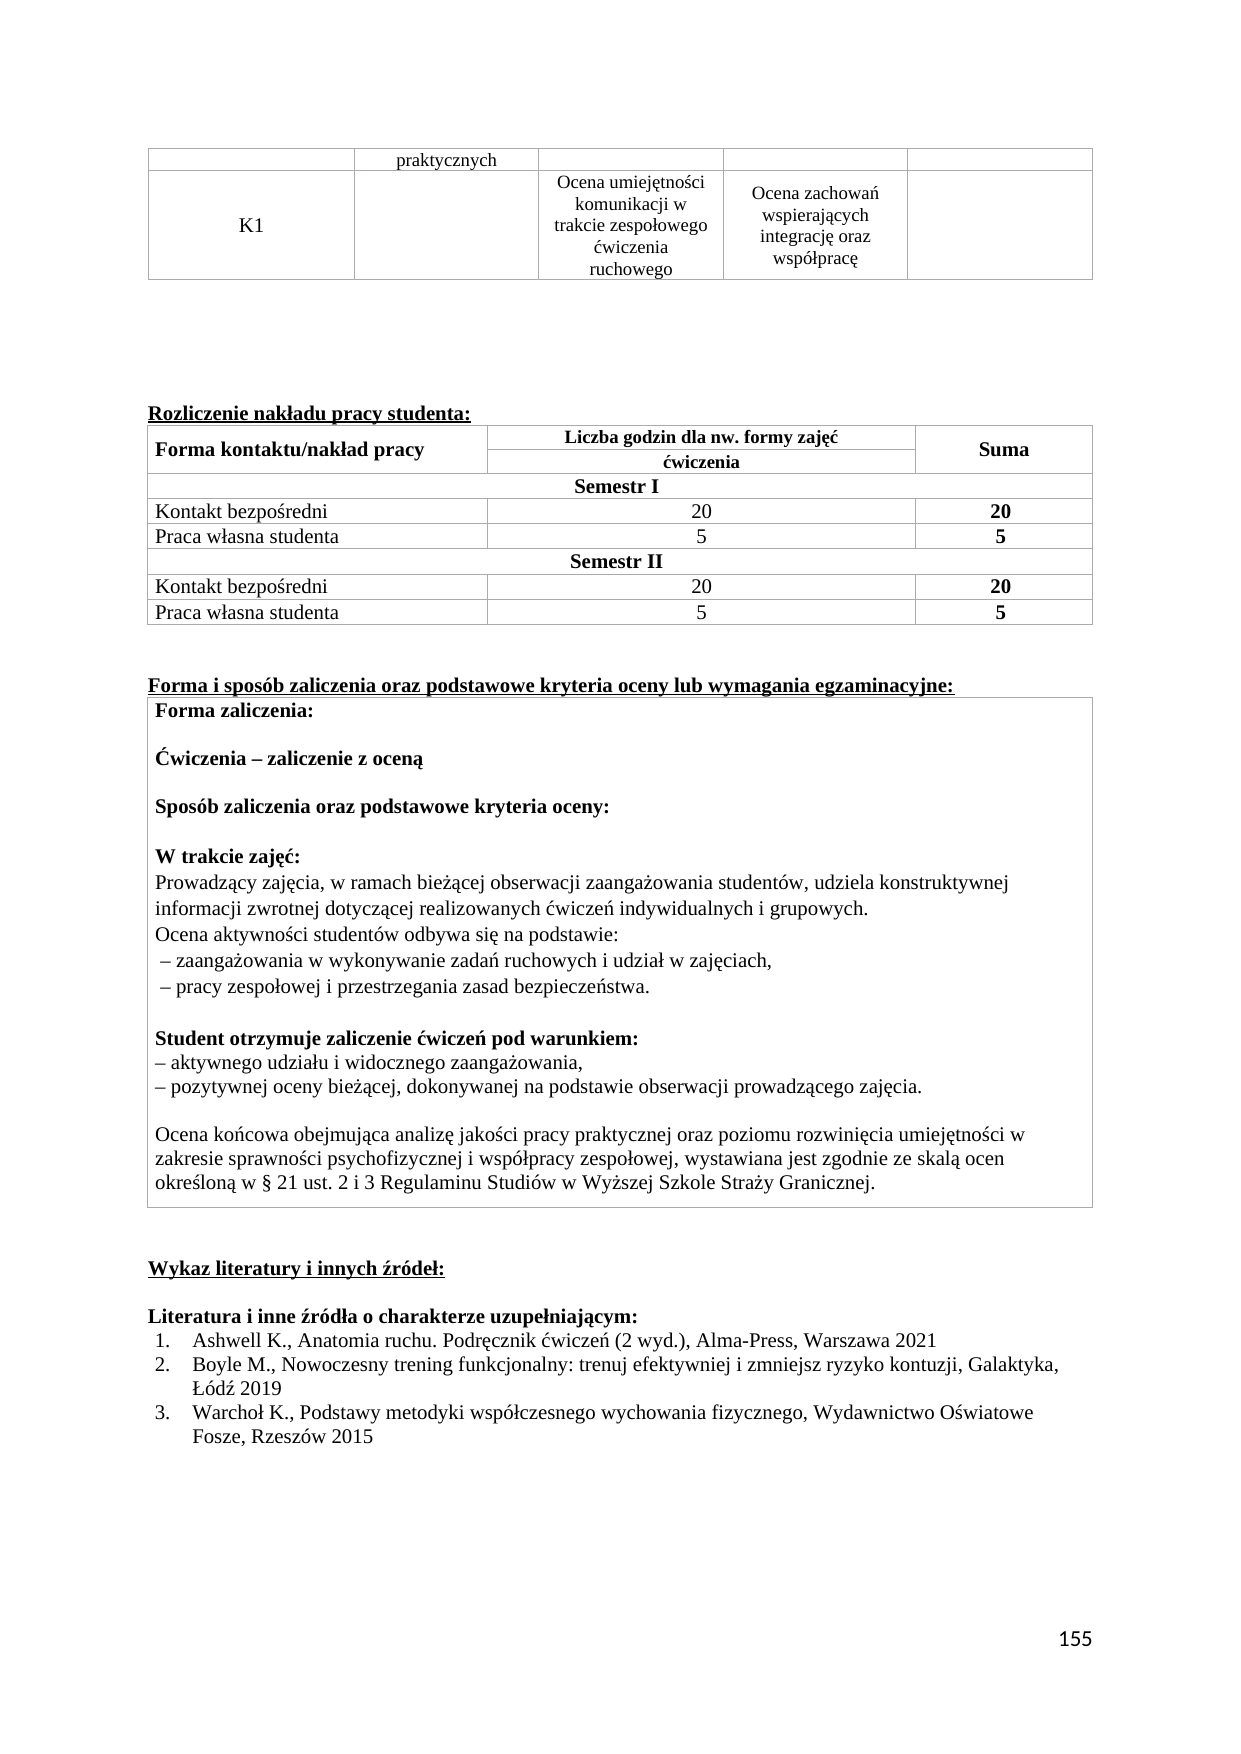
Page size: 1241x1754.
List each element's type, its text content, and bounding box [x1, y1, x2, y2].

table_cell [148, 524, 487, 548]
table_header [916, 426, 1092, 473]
list Warchoł K., Podstawy metodyki współczesnego wychowania fizycznego, Wydawnictwo Oświatowe Fosze, Rzeszów 2015 [154, 1400, 1093, 1448]
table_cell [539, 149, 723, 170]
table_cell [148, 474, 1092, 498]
list Ashwell K., Anatomia ruchu. Podręcznik ćwiczeń (2 wyd.), Alma-Press, Warszawa 2021 [154, 1328, 1093, 1352]
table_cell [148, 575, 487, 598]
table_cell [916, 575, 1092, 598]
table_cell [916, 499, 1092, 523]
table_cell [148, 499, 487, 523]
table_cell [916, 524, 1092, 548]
text Wykaz literatury i innych źródeł: [148, 1256, 1093, 1280]
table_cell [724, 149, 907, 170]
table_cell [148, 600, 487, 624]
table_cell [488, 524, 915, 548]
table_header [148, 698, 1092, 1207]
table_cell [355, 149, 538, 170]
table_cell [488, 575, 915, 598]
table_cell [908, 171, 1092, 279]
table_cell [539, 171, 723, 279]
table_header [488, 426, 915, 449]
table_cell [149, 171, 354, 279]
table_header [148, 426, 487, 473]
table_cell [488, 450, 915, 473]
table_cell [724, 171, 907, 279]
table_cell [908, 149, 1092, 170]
text Literatura i inne źródła o charakterze uzupełniającym: [148, 1304, 1093, 1328]
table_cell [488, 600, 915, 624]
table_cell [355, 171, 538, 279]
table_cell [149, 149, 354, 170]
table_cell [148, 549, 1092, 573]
list Boyle M., Nowoczesny trening funkcjonalny: trenuj efektywniej i zmniejsz ryzyko kontuzji, Galaktyka, Łódź 2019 [154, 1352, 1093, 1400]
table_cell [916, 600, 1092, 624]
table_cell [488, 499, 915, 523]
text Rozliczenie nakładu pracy studenta: [148, 400, 1093, 424]
text Forma i sposób zaliczenia oraz podstawowe kryteria oceny lub wymagania egzaminacyjne: [148, 673, 1093, 697]
